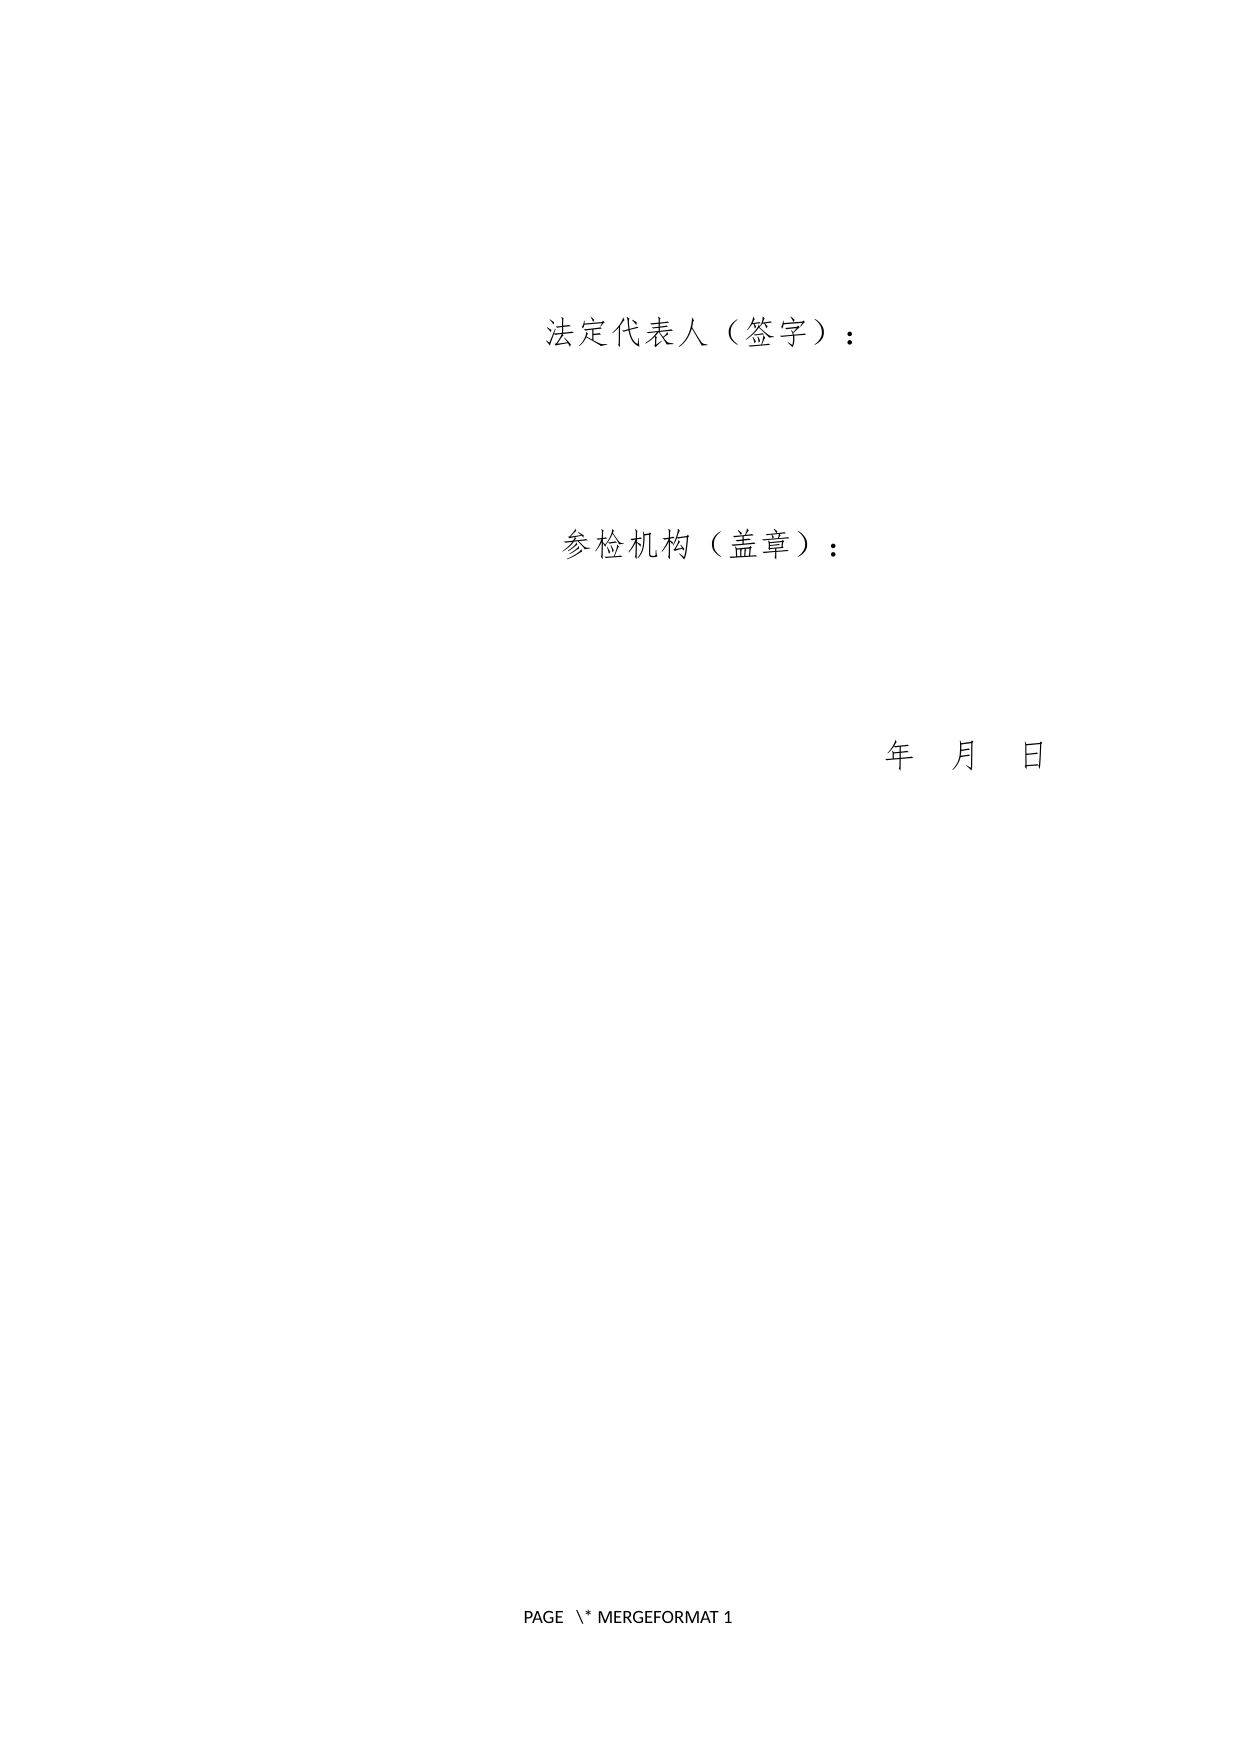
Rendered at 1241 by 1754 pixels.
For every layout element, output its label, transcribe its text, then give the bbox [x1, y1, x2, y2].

list 参检机构（盖章）： [165, 509, 1087, 574]
list 法定代表人（签字）： [165, 298, 1087, 363]
list 年 月 日 [165, 721, 1087, 786]
